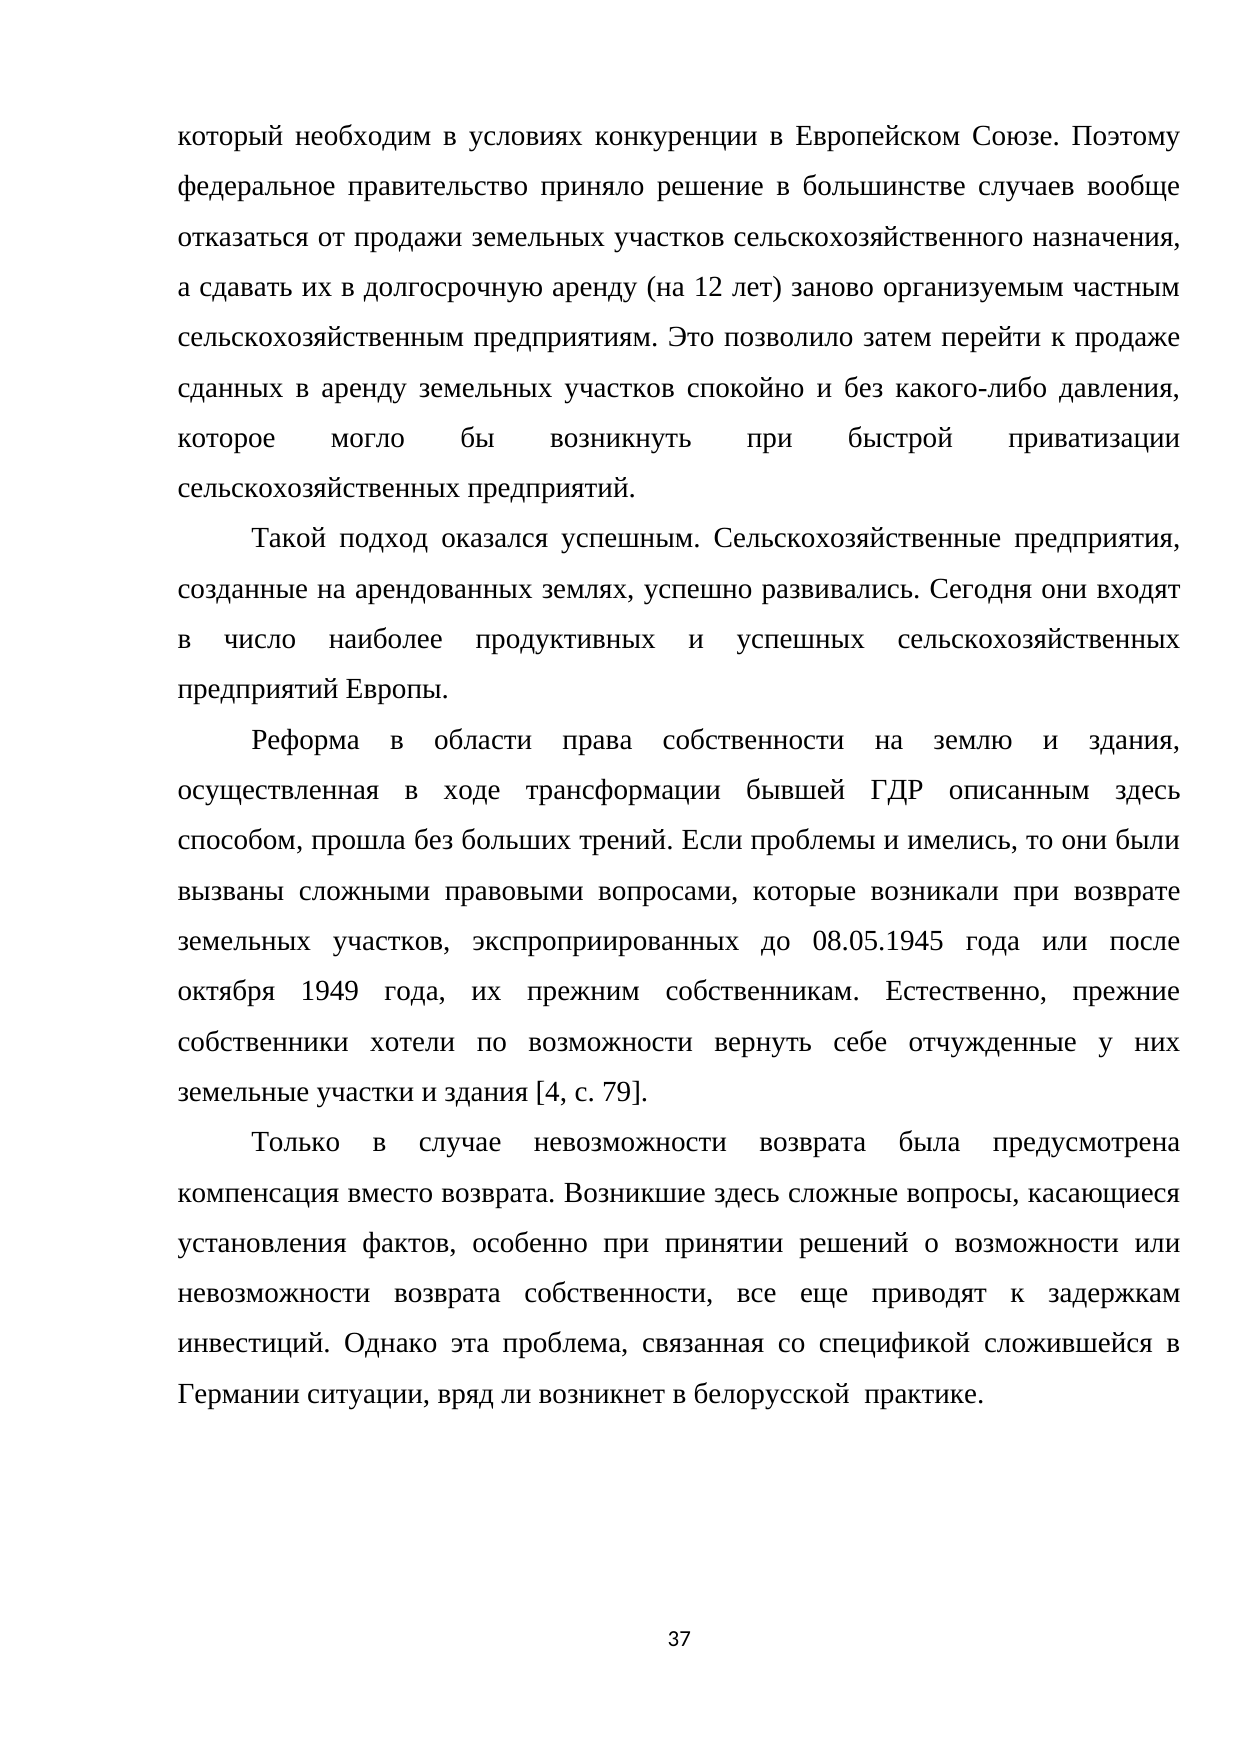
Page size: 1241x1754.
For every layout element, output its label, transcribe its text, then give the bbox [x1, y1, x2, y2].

text Реформа в области права собственности на землю и здания, осуществленная в ходе трансформации бывшей ГДР описанным здесь способом, прошла без больших трений. Если проблемы и имелись, то они были вызваны сложными правовыми вопросами, которые возникали при возврате земельных участков, экспроприированных до 08.05.1945 года или после октября 1949 года, их прежним собственникам. Естественно, прежние собственники хотели по возможности вернуть себе отчужденные у них земельные участки и здания [4, c. 79]. [177, 722, 1181, 1108]
text Только в случае невозможности возврата была предусмотрена компенсация вместо возврата. Возникшие здесь сложные вопросы, касающиеся установления фактов, особенно при принятии решений о возможности или невозможности возврата собственности, все еще приводят к задержкам инвестиций. Однако эта проблема, связанная со спецификой сложившейся в Германии ситуации, вряд ли возникнет в белорусской практике. [177, 1124, 1181, 1409]
text Такой подход оказался успешным. Сельскохозяйственные предприятия, созданные на арендованных землях, успешно развивались. Сегодня они входят в число наиболее продуктивных и успешных сельскохозяйственных предприятий Европы. [177, 521, 1181, 705]
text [177, 118, 1181, 504]
